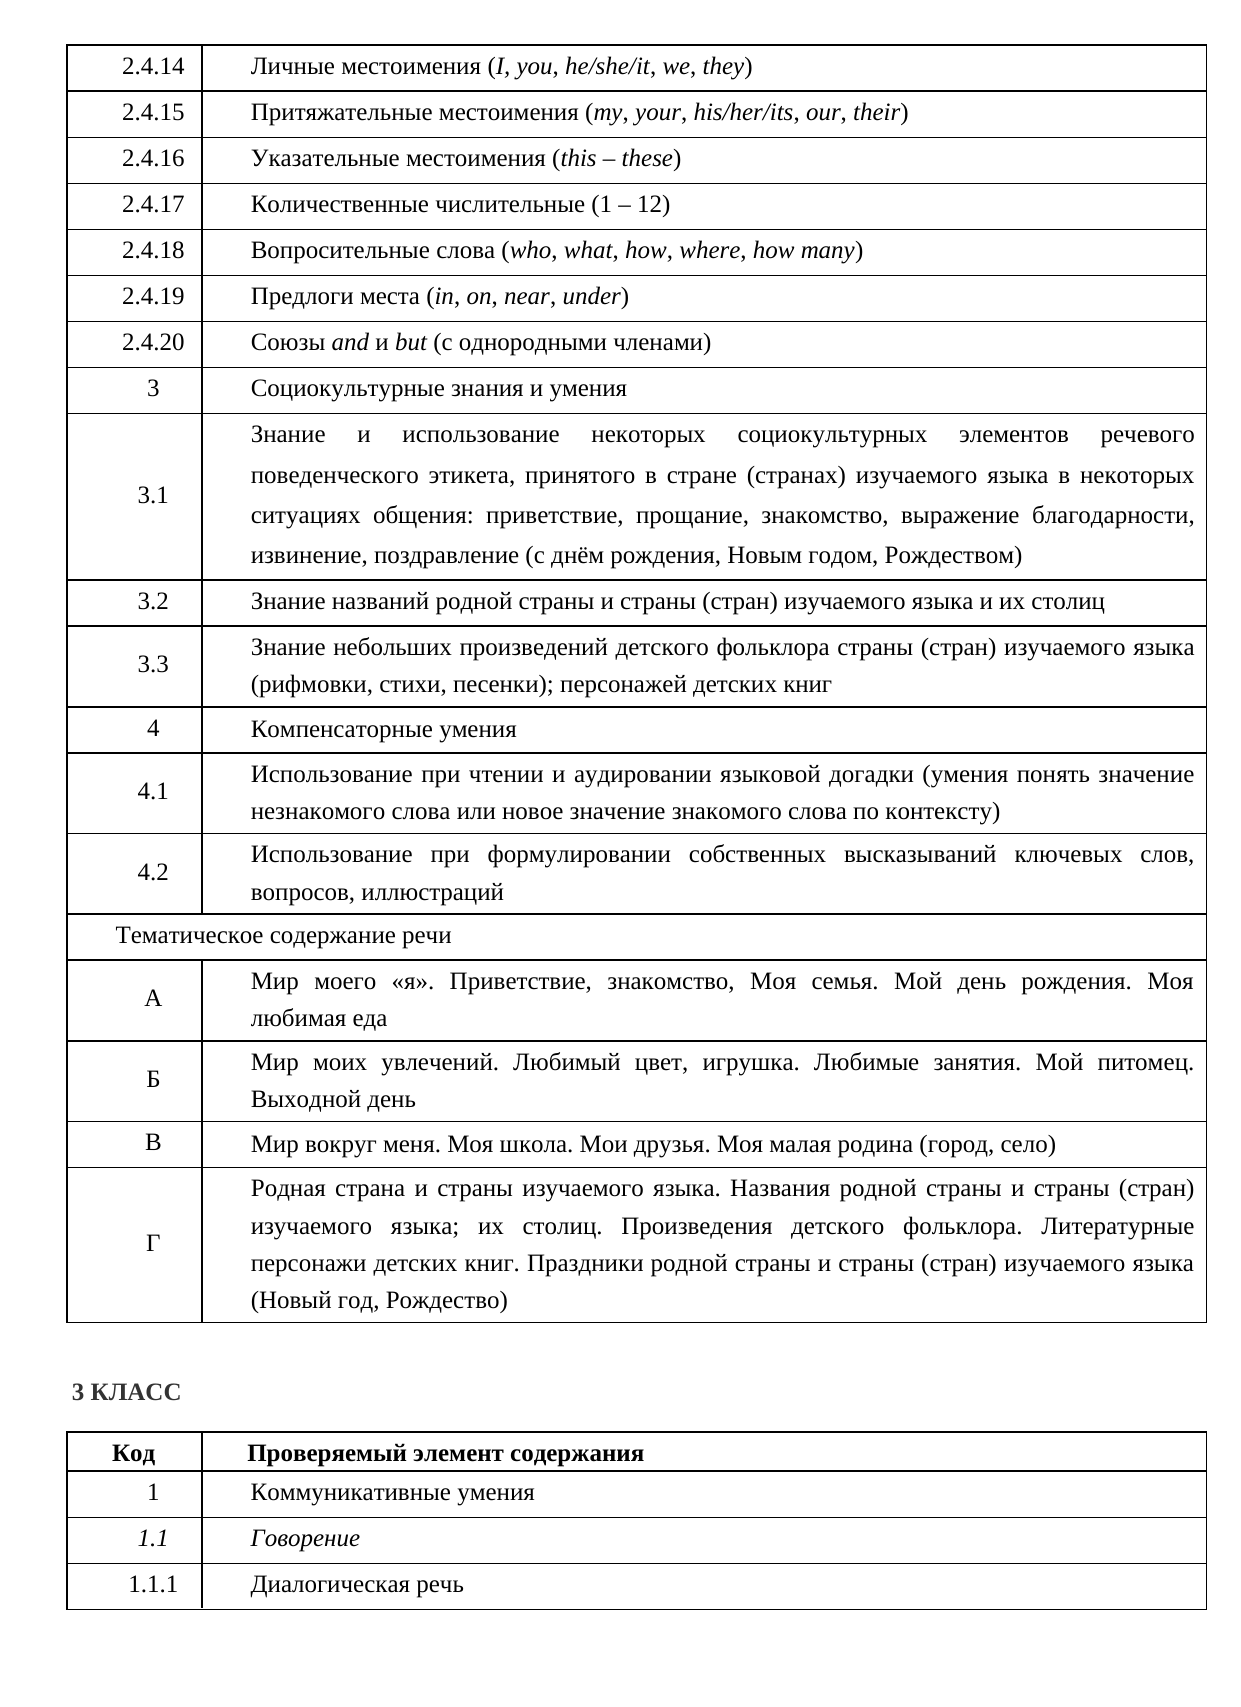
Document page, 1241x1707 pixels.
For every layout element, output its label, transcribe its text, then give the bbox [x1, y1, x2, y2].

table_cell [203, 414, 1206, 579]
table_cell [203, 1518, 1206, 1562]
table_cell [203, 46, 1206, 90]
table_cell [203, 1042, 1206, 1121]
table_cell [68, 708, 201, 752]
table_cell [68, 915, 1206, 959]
text 3 КЛАСС [72, 1377, 1196, 1406]
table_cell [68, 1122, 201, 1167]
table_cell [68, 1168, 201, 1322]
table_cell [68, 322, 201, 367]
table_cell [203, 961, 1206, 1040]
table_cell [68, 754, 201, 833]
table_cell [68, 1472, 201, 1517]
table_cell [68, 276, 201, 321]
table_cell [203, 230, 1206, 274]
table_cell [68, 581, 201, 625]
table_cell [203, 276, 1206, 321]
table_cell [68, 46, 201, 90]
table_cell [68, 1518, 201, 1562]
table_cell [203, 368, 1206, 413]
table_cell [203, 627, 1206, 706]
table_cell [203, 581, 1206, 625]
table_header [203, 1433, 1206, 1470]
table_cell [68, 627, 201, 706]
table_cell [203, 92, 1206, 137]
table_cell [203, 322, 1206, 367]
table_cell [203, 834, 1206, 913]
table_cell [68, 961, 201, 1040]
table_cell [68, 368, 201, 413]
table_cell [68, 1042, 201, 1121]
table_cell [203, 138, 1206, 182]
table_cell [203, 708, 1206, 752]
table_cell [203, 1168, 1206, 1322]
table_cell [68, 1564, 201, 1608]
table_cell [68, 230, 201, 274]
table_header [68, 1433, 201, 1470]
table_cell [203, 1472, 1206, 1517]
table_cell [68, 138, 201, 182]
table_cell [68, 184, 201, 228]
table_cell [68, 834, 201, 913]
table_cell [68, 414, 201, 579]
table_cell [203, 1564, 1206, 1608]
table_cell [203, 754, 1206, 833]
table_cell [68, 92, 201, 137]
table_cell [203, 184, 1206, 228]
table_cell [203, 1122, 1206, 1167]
